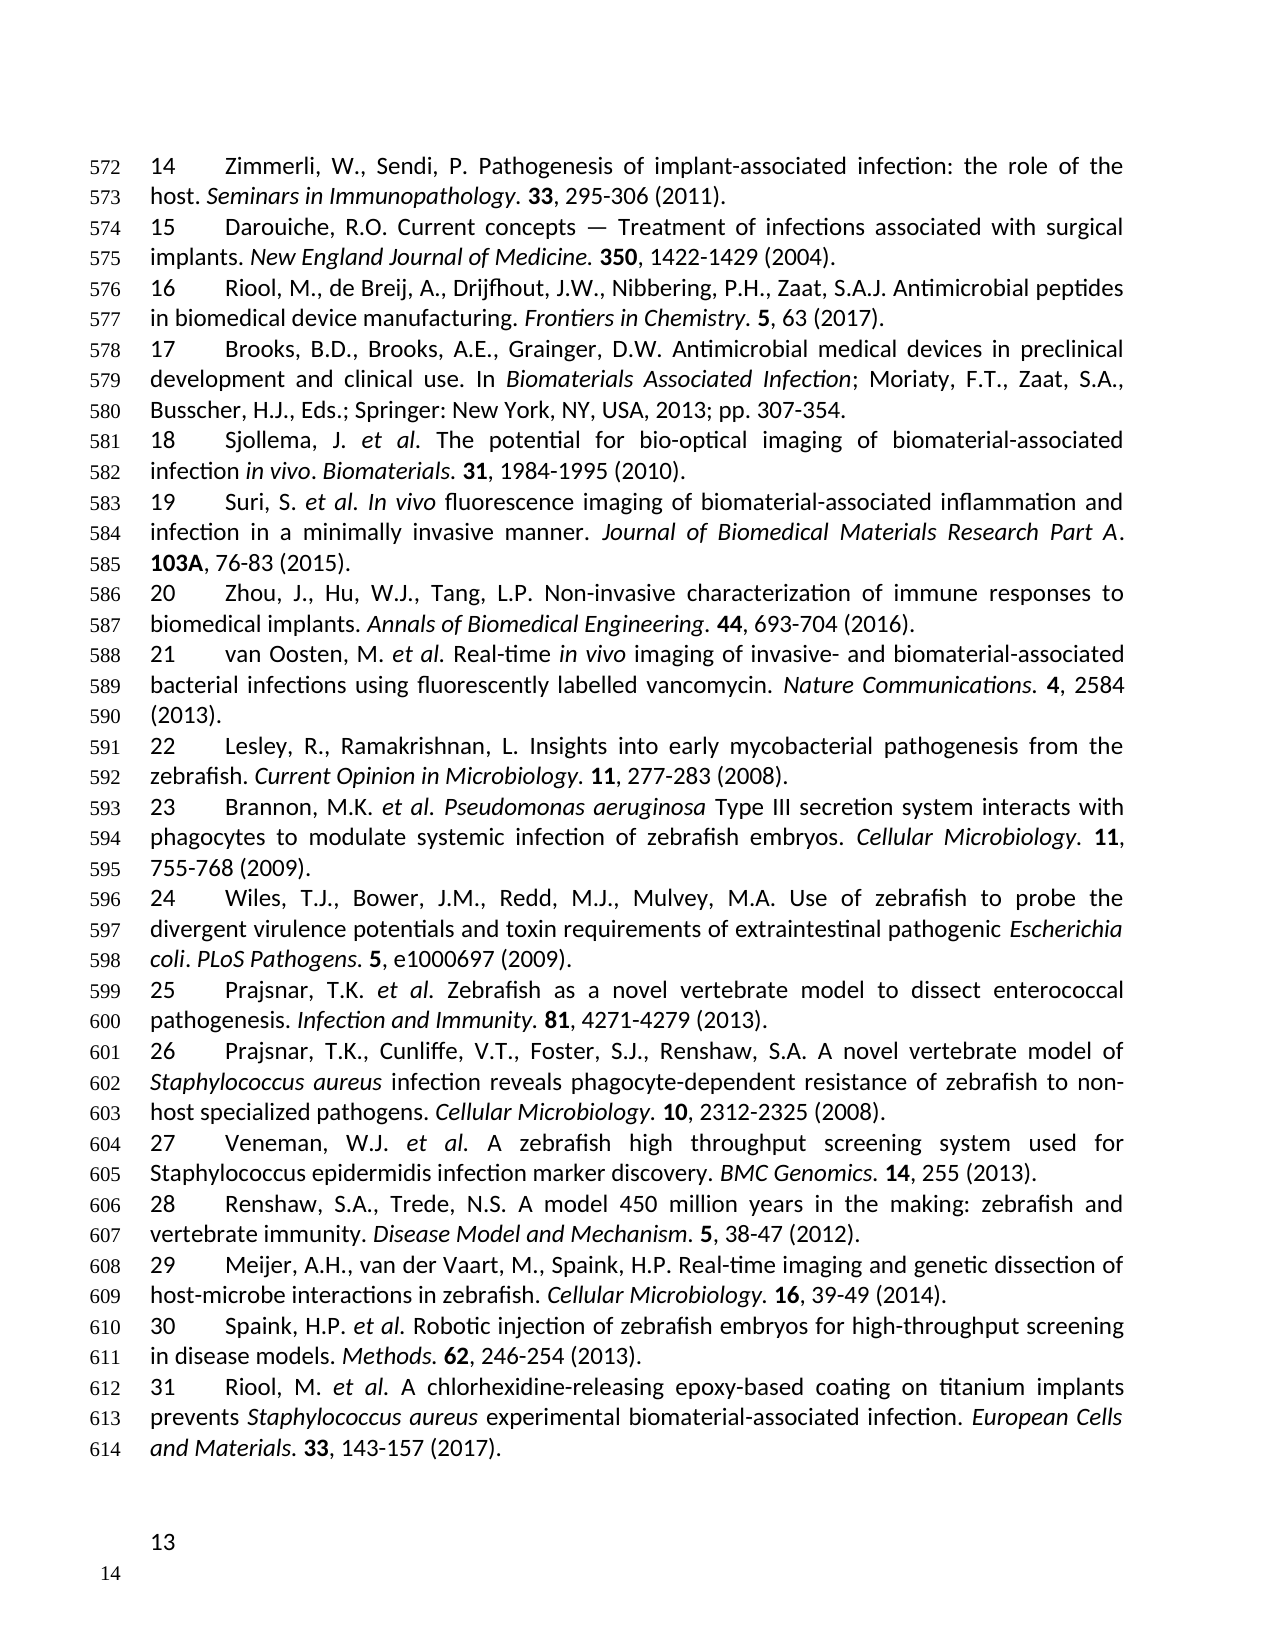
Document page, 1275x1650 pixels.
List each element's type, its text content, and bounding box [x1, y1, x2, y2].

text 14 Zimmerli, W., Sendi, P. Pathogenesis of implant-associated infection: the role of the host. Seminars in Immunopathology. 33, 295-306 (2011). [150, 150, 1125, 211]
text 20 Zhou, J., Hu, W.J., Tang, L.P. Non-invasive characterization of immune responses to biomedical implants. Annals of Biomedical Engineering. 44, 693-704 (2016). [150, 577, 1125, 638]
text 18 Sjollema, J. et al. The potential for bio-optical imaging of biomaterial-associated infection in vivo. Biomaterials. 31, 1984-1995 (2010). [150, 425, 1125, 486]
text 16 Riool, M., de Breij, A., Drijfhout, J.W., Nibbering, P.H., Zaat, S.A.J. Antimicrobial peptides in biomedical device manufacturing. Frontiers in Chemistry. 5, 63 (2017). [150, 272, 1125, 333]
text 29 Meijer, A.H., van der Vaart, M., Spaink, H.P. Real-time imaging and genetic dissection of host-microbe interactions in zebrafish. Cellular Microbiology. 16, 39-49 (2014). [150, 1249, 1125, 1310]
text 27 Veneman, W.J. et al. A zebrafish high throughput screening system used for Staphylococcus epidermidis infection marker discovery. BMC Genomics. 14, 255 (2013). [150, 1127, 1125, 1188]
text 17 Brooks, B.D., Brooks, A.E., Grainger, D.W. Antimicrobial medical devices in preclinical development and clinical use. In Biomaterials Associated Infection; Moriaty, F.T., Zaat, S.A., Busscher, H.J., Eds.; Springer: New York, NY, USA, 2013; pp. 307-354. [150, 333, 1125, 425]
text 26 Prajsnar, T.K., Cunliffe, V.T., Foster, S.J., Renshaw, S.A. A novel vertebrate model of Staphylococcus aureus infection reveals phagocyte-dependent resistance of zebrafish to non-host specialized pathogens. Cellular Microbiology. 10, 2312-2325 (2008). [150, 1035, 1125, 1127]
text 19 Suri, S. et al. In vivo fluorescence imaging of biomaterial-associated inflammation and infection in a minimally invasive manner. Journal of Biomedical Materials Research Part A. 103A, 76-83 (2015). [150, 486, 1125, 577]
text 21 van Oosten, M. et al. Real-time in vivo imaging of invasive- and biomaterial-associated bacterial infections using fluorescently labelled vancomycin. Nature Communications. 4, 2584 (2013). [150, 638, 1125, 730]
text 30 Spaink, H.P. et al. Robotic injection of zebrafish embryos for high-throughput screening in disease models. Methods. 62, 246-254 (2013). [150, 1310, 1125, 1371]
text 15 Darouiche, R.O. Current concepts — Treatment of infections associated with surgical implants. New England Journal of Medicine. 350, 1422-1429 (2004). [150, 211, 1125, 272]
text 25 Prajsnar, T.K. et al. Zebrafish as a novel vertebrate model to dissect enterococcal pathogenesis. Infection and Immunity. 81, 4271-4279 (2013). [150, 974, 1125, 1035]
text 31 Riool, M. et al. A chlorhexidine-releasing epoxy-based coating on titanium implants prevents Staphylococcus aureus experimental biomaterial-associated infection. European Cells and Materials. 33, 143-157 (2017). [150, 1371, 1125, 1462]
text 28 Renshaw, S.A., Trede, N.S. A model 450 million years in the making: zebrafish and vertebrate immunity. Disease Model and Mechanism. 5, 38-47 (2012). [150, 1188, 1125, 1249]
text 23 Brannon, M.K. et al. Pseudomonas aeruginosa Type III secretion system interacts with phagocytes to modulate systemic infection of zebrafish embryos. Cellular Microbiology. 11, 755-768 (2009). [150, 791, 1125, 882]
text 22 Lesley, R., Ramakrishnan, L. Insights into early mycobacterial pathogenesis from the zebrafish. Current Opinion in Microbiology. 11, 277-283 (2008). [150, 730, 1125, 791]
text 24 Wiles, T.J., Bower, J.M., Redd, M.J., Mulvey, M.A. Use of zebrafish to probe the divergent virulence potentials and toxin requirements of extraintestinal pathogenic Escherichia coli. PLoS Pathogens. 5, e1000697 (2009). [150, 882, 1125, 974]
